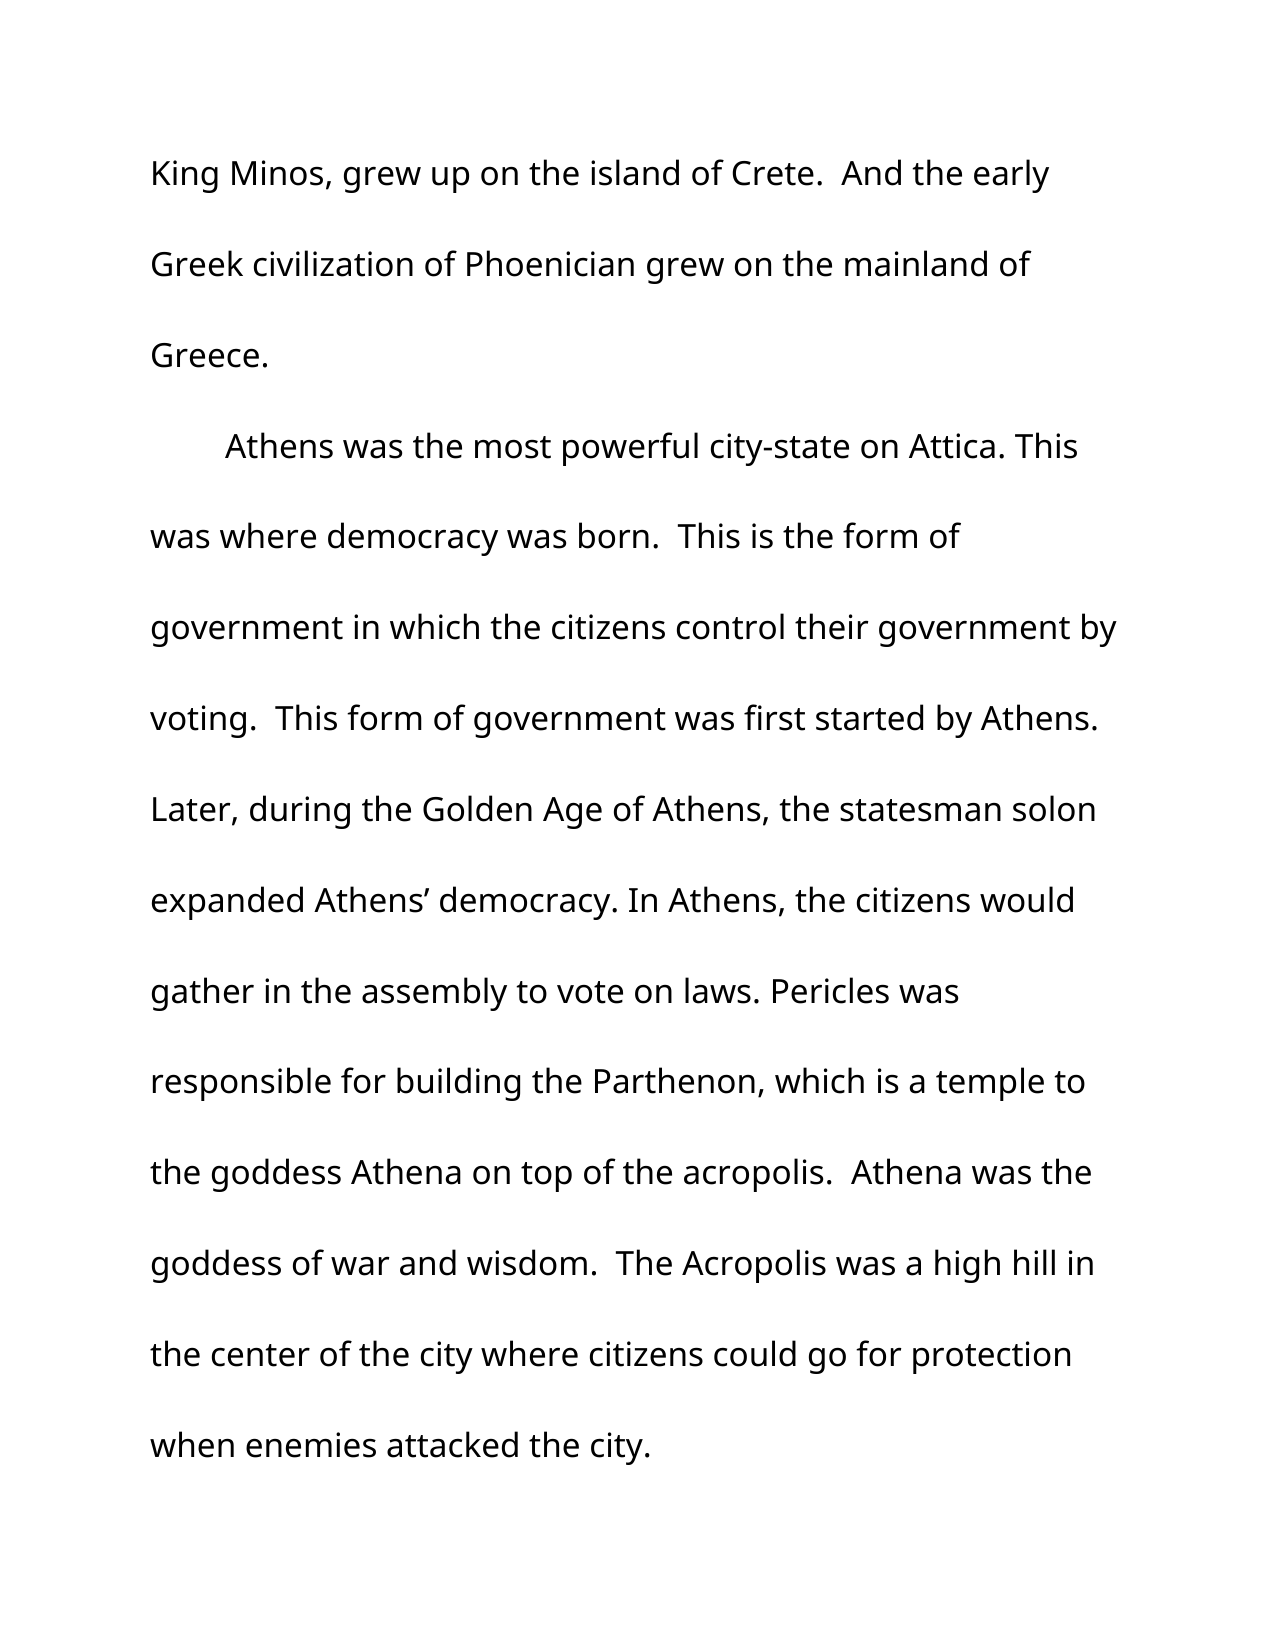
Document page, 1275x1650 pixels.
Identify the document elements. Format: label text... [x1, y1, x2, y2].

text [150, 150, 1125, 377]
text Athens was the most powerful city-state on Attica. This was where democracy was born. This is the form of government in which the citizens control their government by voting. This form of government was first started by Athens. Later, during the Golden Age of Athens, the statesman solon expanded Athens’ democracy. In Athens, the citizens would gather in the assembly to vote on laws. Pericles was responsible for building the Parthenon, which is a temple to the goddess Athena on top of the acropolis. Athena was the goddess of war and wisdom. The Acropolis was a high hill in the center of the city where citizens could go for protection when enemies attacked the city. [150, 422, 1125, 1467]
